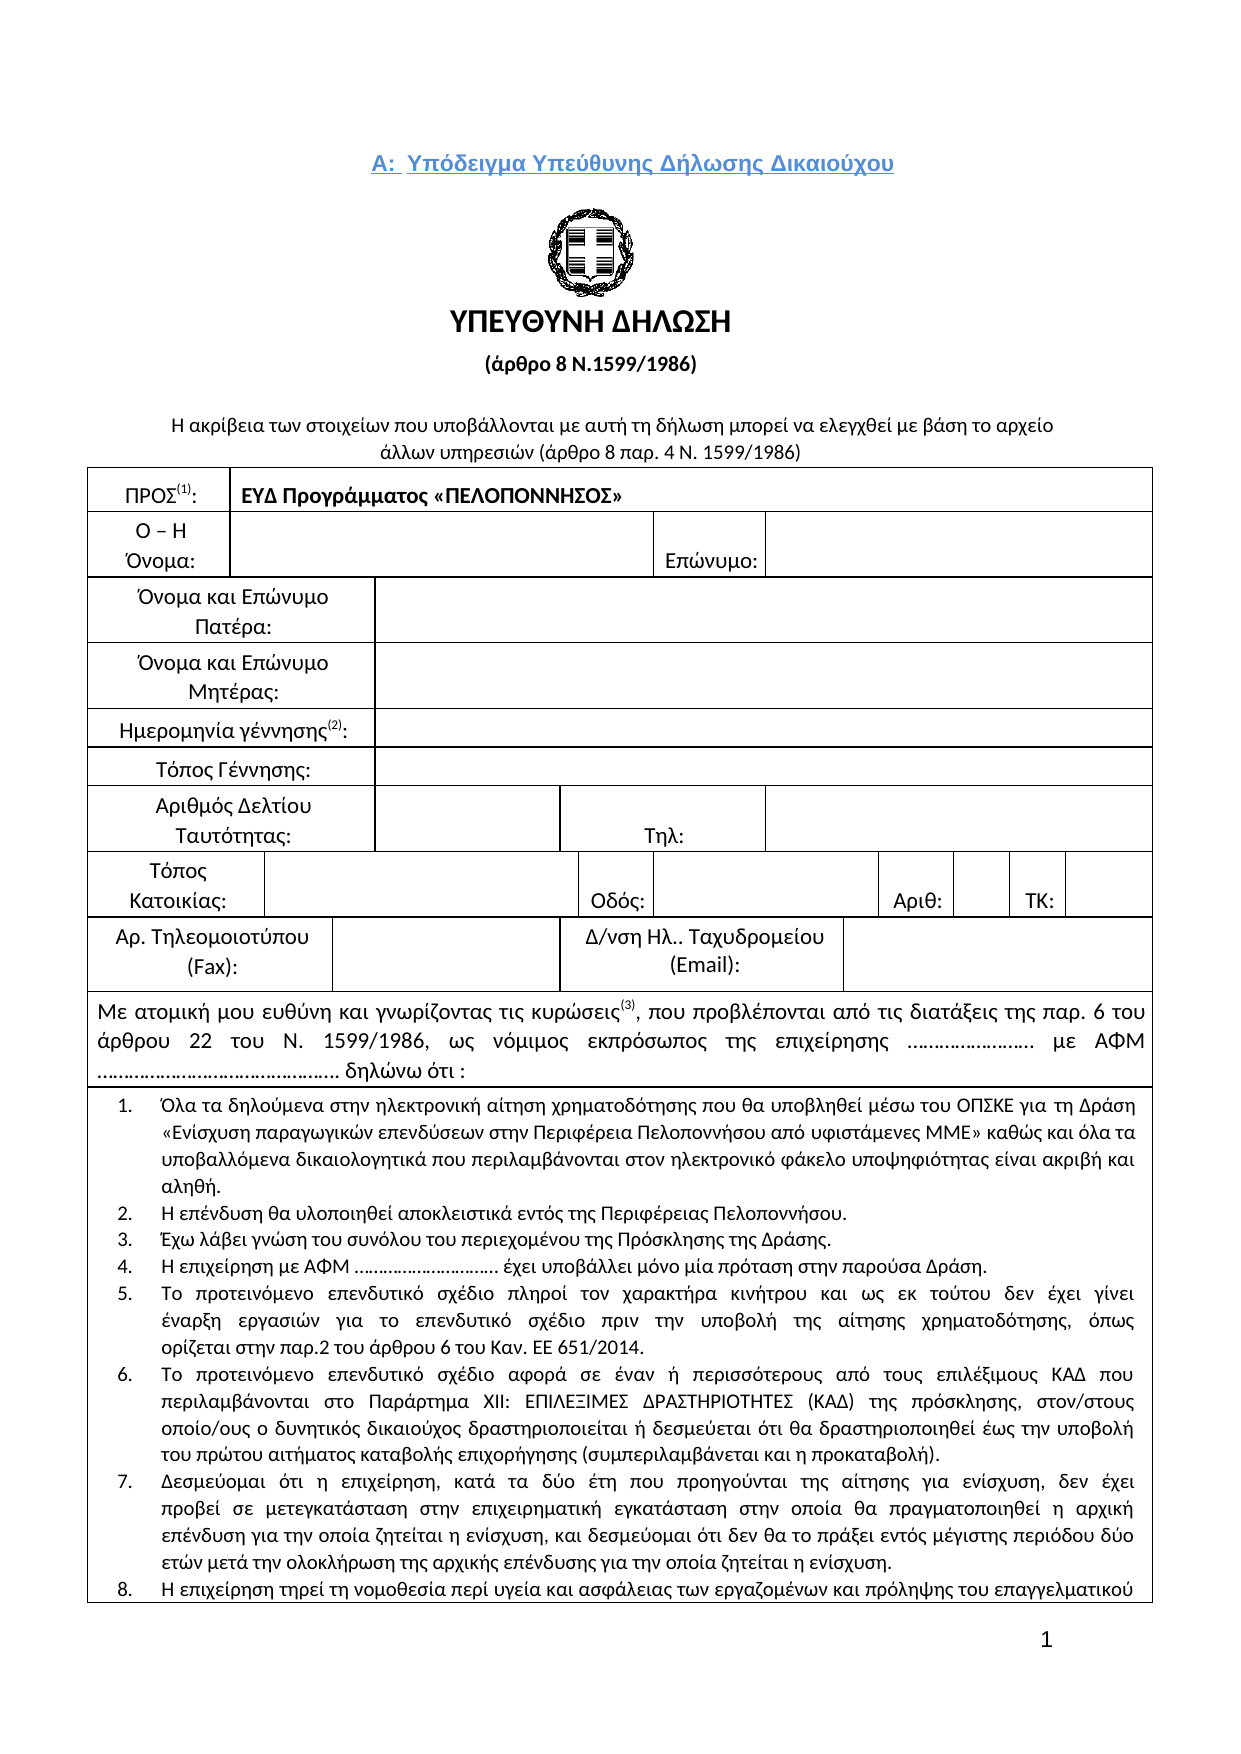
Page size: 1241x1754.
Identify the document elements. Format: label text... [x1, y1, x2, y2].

table_cell [766, 512, 1152, 576]
table_header ΠΡΟΣ(1): [88, 468, 229, 511]
table_cell Επώνυμο: [654, 512, 765, 576]
picture [545, 208, 636, 299]
table_cell [766, 786, 1152, 851]
table_cell Όνομα και Επώνυμο Μητέρας: [88, 643, 374, 707]
text Η ακρίβεια των στοιχείων που υποβάλλονται με αυτή τη δήλωση μπορεί να ελεγχθεί με βάση το αρχείο άλλων υπηρεσιών (άρθρο 8 παρ. 4 Ν. 1599/1986) [99, 412, 1082, 465]
table_header ΕΥΔ Προγράμματος «ΠΕΛΟΠΟΝΝΗΣΟΣ» [231, 468, 1152, 511]
table_cell Με ατομική μου ευθύνη και γνωρίζοντας τις κυρώσεις(3), που προβλέπονται από τις διατάξεις της παρ. 6 του άρθρου 22 του Ν. 1599/1986, ως νόμιμος εκπρόσωπος της επιχείρησης …………………… με ΑΦΜ ………………………………………. δηλώνω ότι : [88, 992, 1152, 1086]
table_cell Αριθ: [879, 852, 953, 916]
table_cell [231, 512, 653, 576]
table_cell Τηλ: [561, 786, 765, 851]
table_cell [376, 786, 559, 851]
table_cell Τόπος Γέννησης: [88, 748, 374, 785]
text (άρθρο 8 Ν.1599/1986) [99, 351, 1082, 377]
table_cell ΤΚ: [1010, 852, 1065, 916]
table_cell Ημερομηνία γέννησης(2): [88, 709, 374, 746]
table_cell [376, 578, 1152, 642]
table_cell Οδός: [579, 852, 653, 916]
table_cell [954, 852, 1009, 916]
table_cell Όνομα και Επώνυμο Πατέρα: [88, 578, 374, 642]
table_cell Αρ. Τηλεομοιοτύπου (Fax): [88, 918, 332, 991]
table_cell [376, 643, 1152, 707]
table_cell Τόπος Κατοικίας: [88, 852, 264, 916]
table_cell [376, 709, 1152, 746]
table_cell [1066, 852, 1152, 916]
table_cell [376, 748, 1152, 785]
table_cell Ο – Η Όνομα: [88, 512, 229, 576]
table_cell [265, 852, 578, 916]
text ΥΠΕΥΘΥΝΗ ΔΗΛΩΣΗ [99, 300, 1082, 341]
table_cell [88, 1088, 1152, 1602]
table_cell Δ/νση Ηλ.. Ταχυδρομείου (Εmail): [561, 918, 843, 991]
table_cell [333, 918, 559, 991]
table_cell [654, 852, 878, 916]
table_cell [844, 918, 1152, 991]
text Α: Υπόδειγμα Υπεύθυνης Δήλωσης Δικαιούχου [213, 150, 1053, 176]
table_cell Αριθμός Δελτίου Ταυτότητας: [88, 786, 374, 851]
